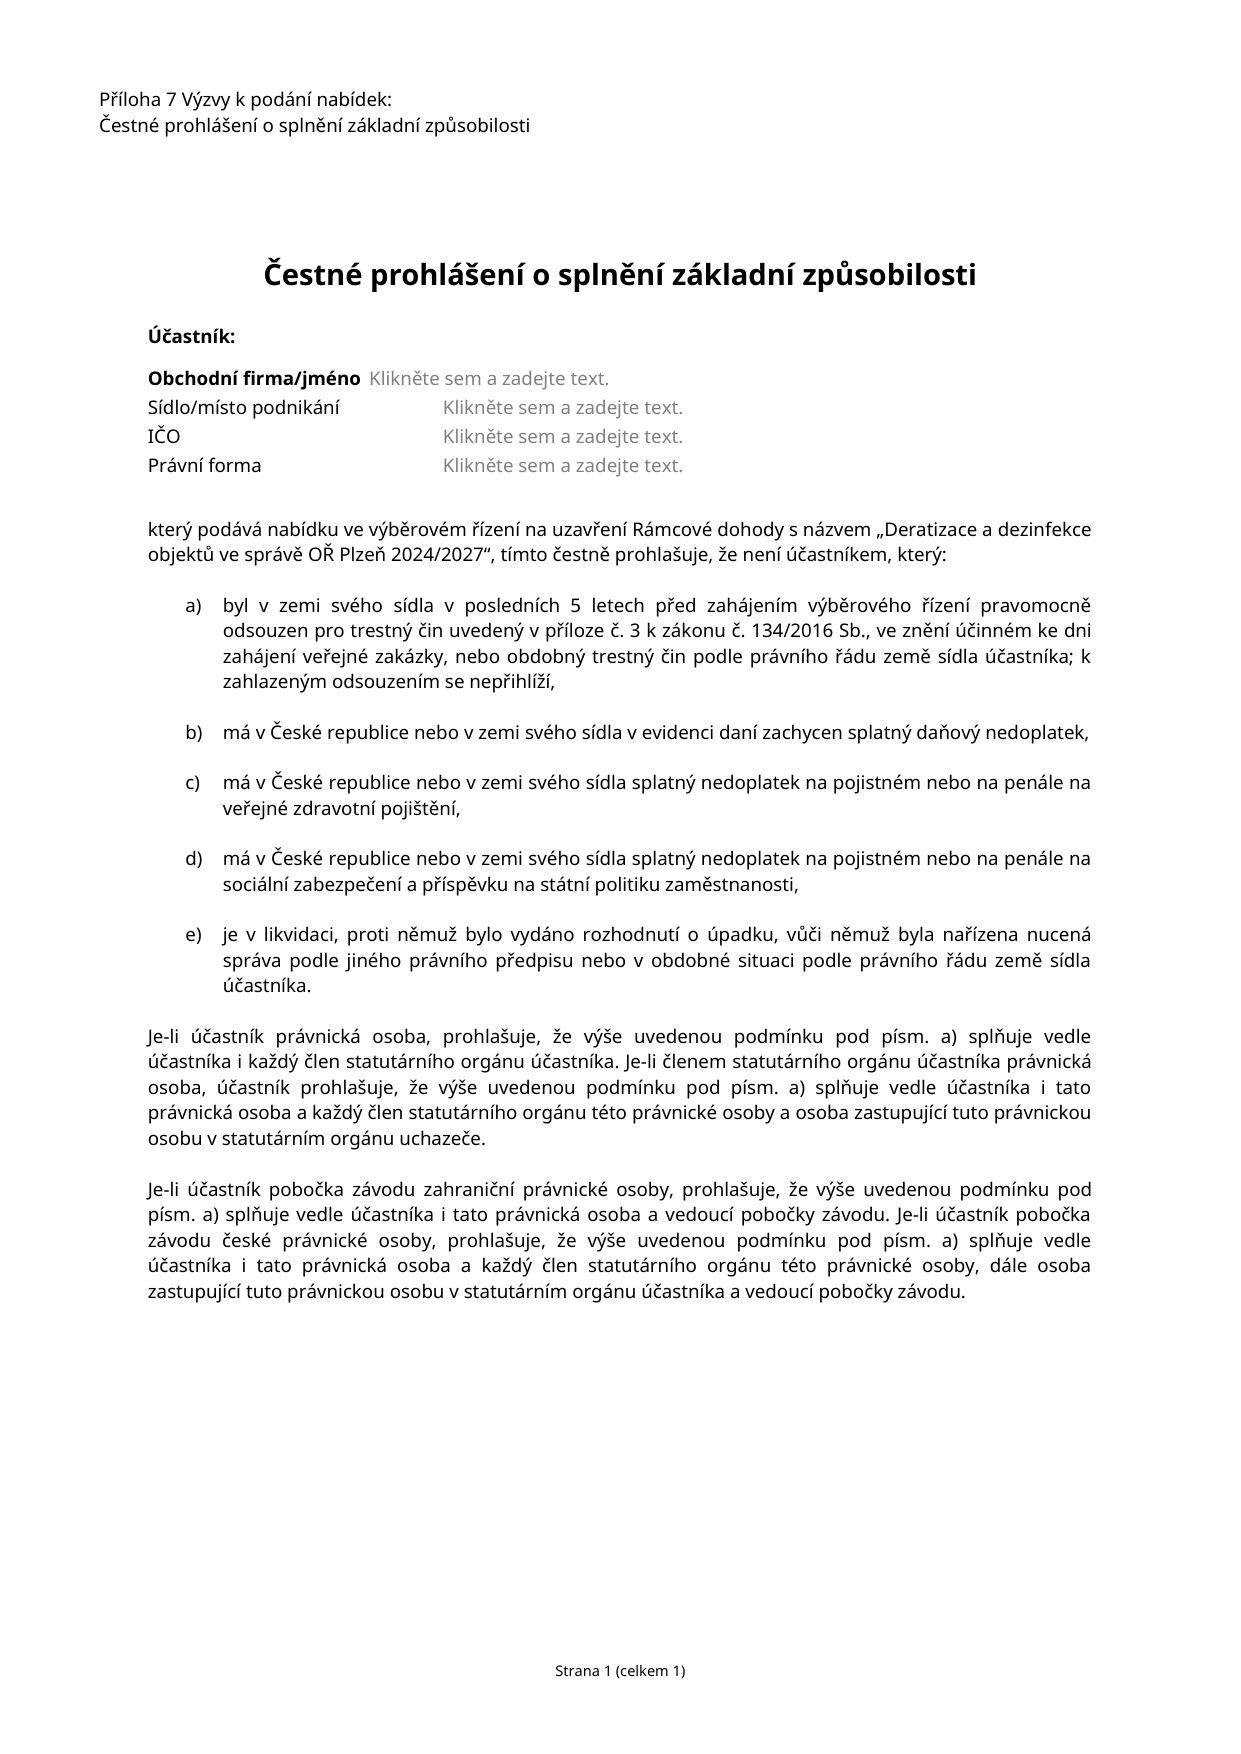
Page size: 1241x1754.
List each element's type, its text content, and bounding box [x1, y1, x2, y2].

text Je-li účastník pobočka závodu zahraniční právnické osoby, prohlašuje, že výše uvedenou podmínku pod písm. a) splňuje vedle účastníka i tato právnická osoba a vedoucí pobočky závodu. Je-li účastník pobočka závodu české právnické osoby, prohlašuje, že výše uvedenou podmínku pod písm. a) splňuje vedle účastníka i tato právnická osoba a každý člen statutárního orgánu této právnické osoby, dále osoba zastupující tuto právnickou osobu v statutárním orgánu účastníka a vedoucí pobočky závodu. [148, 1176, 1093, 1304]
text Účastník: [148, 318, 1093, 349]
text IČO [148, 420, 1093, 449]
text Právní forma [148, 449, 1093, 478]
text který podává nabídku ve výběrovém řízení na uzavření Rámcové dohody s názvem „Deratizace a dezinfekce objektů ve správě OŘ Plzeň 2024/2027“, tímto čestně prohlašuje, že není účastníkem, který: [148, 516, 1093, 567]
text Je-li účastník právnická osoba, prohlašuje, že výše uvedenou podmínku pod písm. a) splňuje vedle účastníka i každý člen statutárního orgánu účastníka. Je-li členem statutárního orgánu účastníka právnická osoba, účastník prohlašuje, že výše uvedenou podmínku pod písm. a) splňuje vedle účastníka i tato právnická osoba a každý člen statutárního orgánu této právnické osoby a osoba zastupující tuto právnickou osobu v statutárním orgánu uchazeče. [148, 1023, 1093, 1151]
title Čestné prohlášení o splnění základní způsobilosti [148, 254, 1093, 293]
list je v likvidaci, proti němuž bylo vydáno rozhodnutí o úpadku, vůči němuž byla nařízena nucená správa podle jiného právního předpisu nebo v obdobné situaci podle právního řádu země sídla účastníka. [185, 922, 1093, 998]
text Sídlo/místo podnikání [148, 391, 1093, 420]
list má v České republice nebo v zemi svého sídla splatný nedoplatek na pojistném nebo na penále na sociální zabezpečení a příspěvku na státní politiku zaměstnanosti, [185, 846, 1093, 897]
text Obchodní firma/jméno [148, 362, 1093, 391]
list má v České republice nebo v zemi svého sídla v evidenci daní zachycen splatný daňový nedoplatek, [185, 719, 1093, 744]
list má v České republice nebo v zemi svého sídla splatný nedoplatek na pojistném nebo na penále na veřejné zdravotní pojištění, [185, 769, 1093, 821]
list byl v zemi svého sídla v posledních 5 letech před zahájením výběrového řízení pravomocně odsouzen pro trestný čin uvedený v příloze č. 3 k zákonu č. 134/2016 Sb., ve znění účinném ke dni zahájení veřejné zakázky, nebo obdobný trestný čin podle právního řádu země sídla účastníka; k zahlazeným odsouzením se nepřihlíží, [185, 592, 1093, 694]
